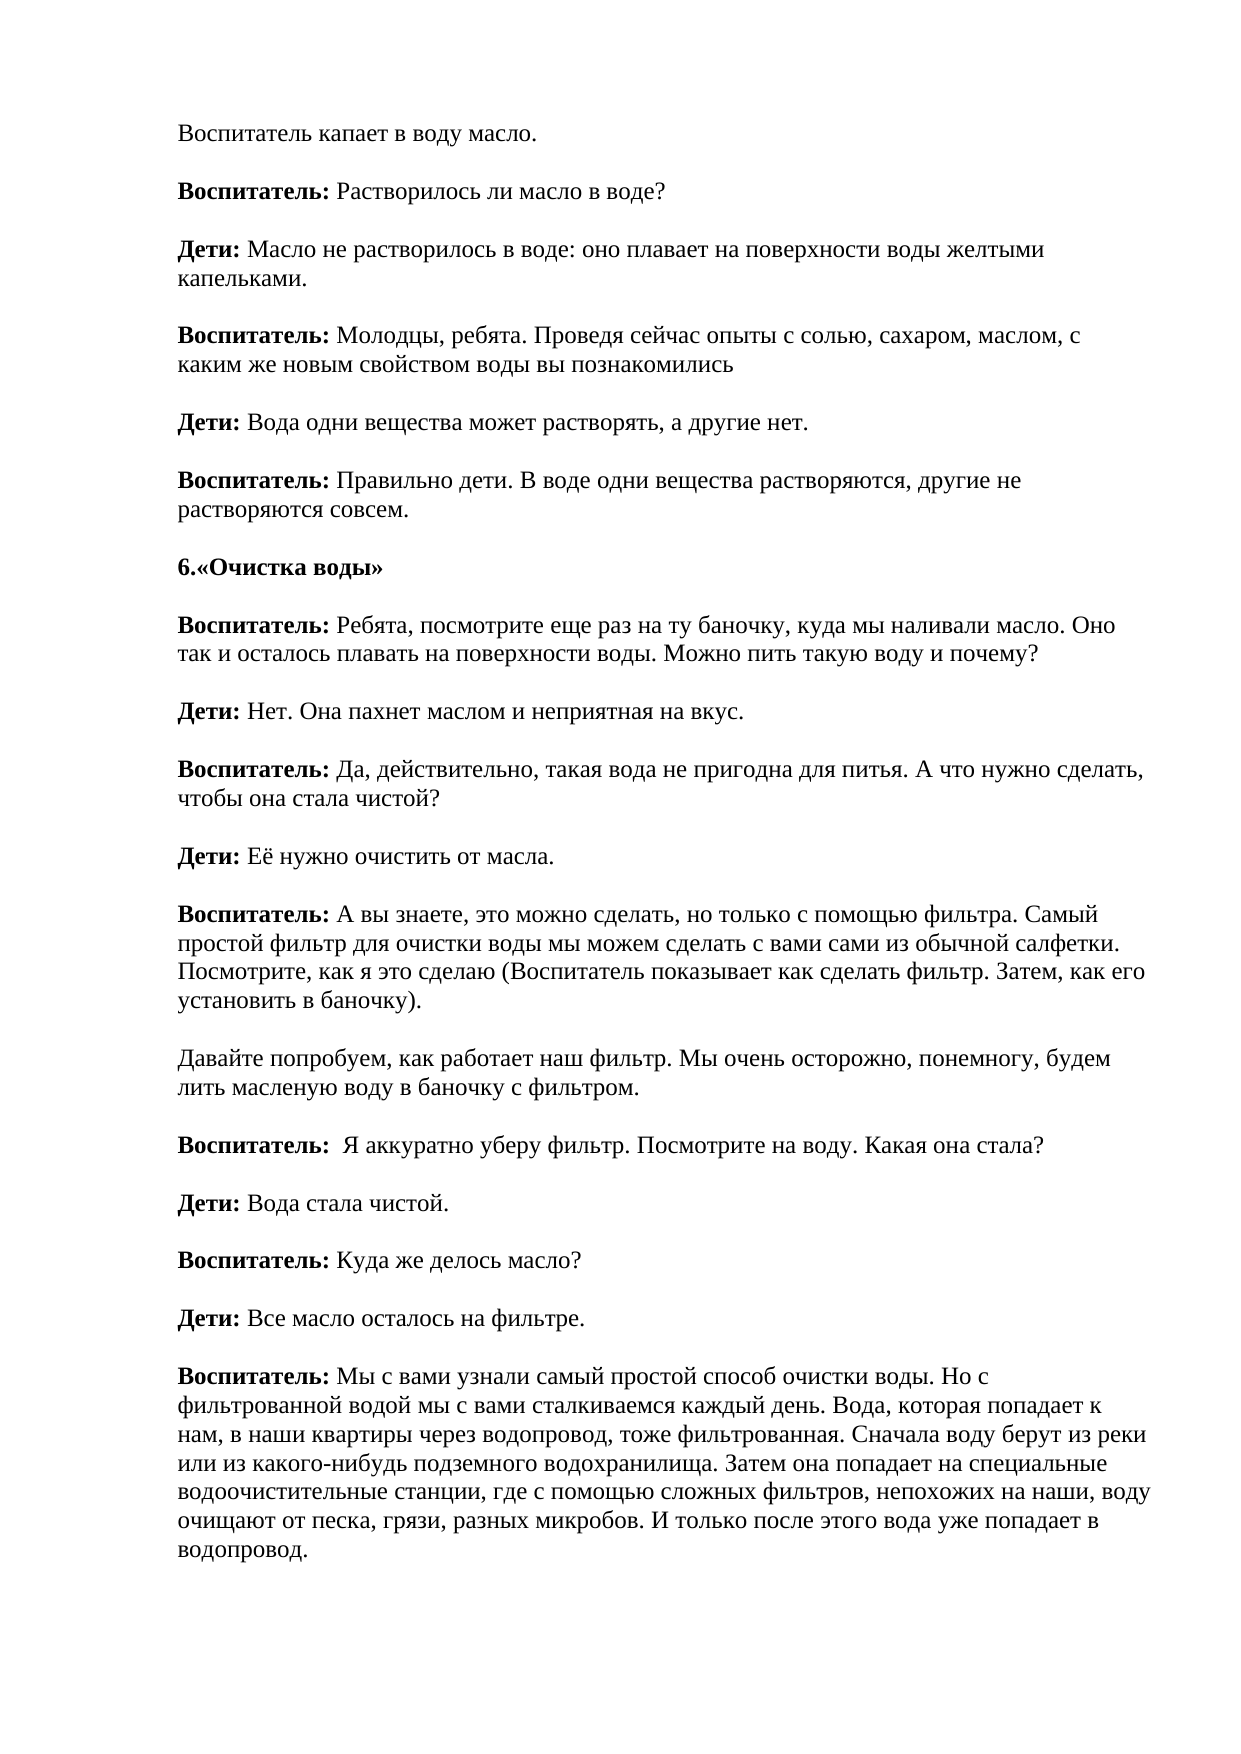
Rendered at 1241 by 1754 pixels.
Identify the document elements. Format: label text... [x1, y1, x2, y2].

text Давайте попробуем, как работает наш фильтр. Мы очень осторожно, понемногу, будем лить масленую воду в баночку с фильтром. [177, 1043, 1152, 1101]
text Дети: Нет. Она пахнет маслом и неприятная на вкус. [177, 696, 1152, 725]
text Воспитатель: Ребята, посмотрите еще раз на ту баночку, куда мы наливали масло. Оно так и осталось плавать на поверхности воды. Можно пить такую воду и почему? [177, 610, 1152, 667]
text Дети: Все масло осталось на фильтре. [177, 1303, 1152, 1332]
text Дети: Масло не растворилось в воде: оно плавает на поверхности воды желтыми капельками. [177, 234, 1152, 291]
text Воспитатель: Куда же делось масло? [177, 1246, 1152, 1274]
text Дети: Вода стала чистой. [177, 1188, 1152, 1216]
text Дети: Вода одни вещества может растворять, а другие нет. [177, 407, 1152, 436]
text Воспитатель: Мы с вами узнали самый простой способ очистки воды. Но с фильтрованной водой мы с вами сталкиваемся каждый день. Вода, которая попадает к нам, в наши квартиры через водопровод, тоже фильтрованная. Сначала воду берут из реки или из какого-нибудь подземного водохранилища. Затем она попадает на специальные водоочистительные станции, где с помощью сложных фильтров, непохожих на наши, воду очищают от песка, грязи, разных микробов. И только после этого вода уже попадает в водопровод. [177, 1361, 1152, 1563]
text Воспитатель: Растворилось ли масло в воде? [177, 176, 1152, 205]
text Воспитатель: Я аккуратно уберу фильтр. Посмотрите на воду. Какая она стала? [177, 1130, 1152, 1158]
text Воспитатель: Правильно дети. В воде одни вещества растворяются, другие не растворяются совсем. [177, 465, 1152, 523]
text Дети: Её нужно очистить от масла. [177, 841, 1152, 870]
text 6.«Очистка воды» [177, 552, 1152, 581]
text Воспитатель: Да, действительно, такая вода не пригодна для питья. А что нужно сделать, чтобы она стала чистой? [177, 754, 1152, 812]
text Воспитатель: А вы знаете, это можно сделать, но только с помощью фильтра. Самый простой фильтр для очистки воды мы можем сделать с вами сами из обычной салфетки. Посмотрите, как я это сделаю (Воспитатель показывает как сделать фильтр. Затем, как его установить в баночку). [177, 899, 1152, 1014]
text Воспитатель капает в воду масло. [177, 118, 1152, 147]
text Воспитатель: Молодцы, ребята. Проведя сейчас опыты с солью, сахаром, маслом, с каким же новым свойством воды вы познакомились [177, 321, 1152, 378]
